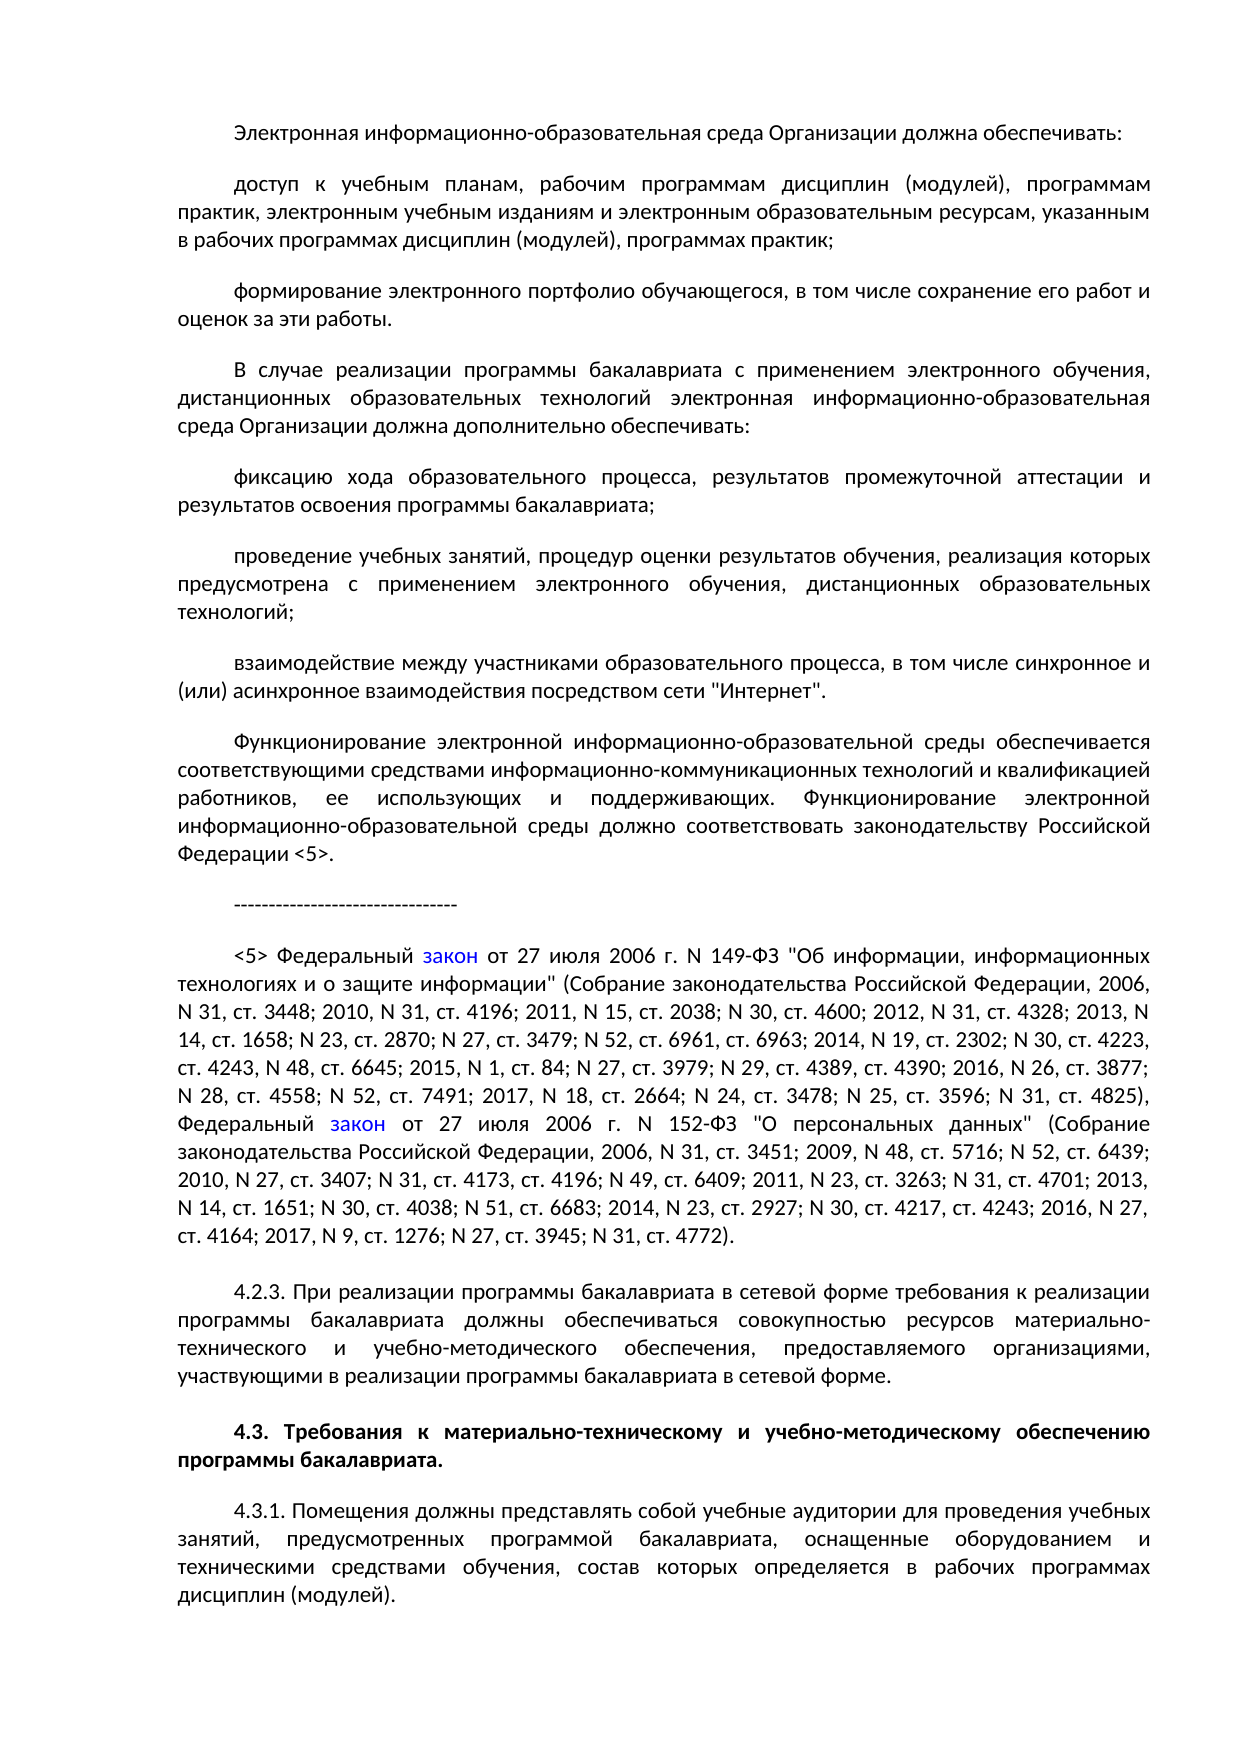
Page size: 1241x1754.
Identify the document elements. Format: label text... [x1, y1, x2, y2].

title 4.3. Требования к материально-техническому и учебно-методическому обеспечению программы бакалавриата. [177, 1417, 1152, 1473]
text 4.2.3. При реализации программы бакалавриата в сетевой форме требования к реализации программы бакалавриата должны обеспечиваться совокупностью ресурсов материально-технического и учебно-методического обеспечения, предоставляемого организациями, участвующими в реализации программы бакалавриата в сетевой форме. [177, 1277, 1152, 1389]
text 4.3.1. Помещения должны представлять собой учебные аудитории для проведения учебных занятий, предусмотренных программой бакалавриата, оснащенные оборудованием и техническими средствами обучения, состав которых определяется в рабочих программах дисциплин (модулей). [177, 1496, 1152, 1608]
text доступ к учебным планам, рабочим программам дисциплин (модулей), программам практик, электронным учебным изданиям и электронным образовательным ресурсам, указанным в рабочих программах дисциплин (модулей), программах практик; [177, 169, 1152, 253]
text Функционирование электронной информационно-образовательной среды обеспечивается соответствующими средствами информационно-коммуникационных технологий и квалификацией работников, ее использующих и поддерживающих. Функционирование электронной информационно-образовательной среды должно соответствовать законодательству Российской Федерации <5>. [177, 727, 1152, 867]
text <5> Федеральный закон от 27 июля 2006 г. N 149-ФЗ "Об информации, информационных технологиях и о защите информации" (Собрание законодательства Российской Федерации, 2006, N 31, ст. 3448; 2010, N 31, ст. 4196; 2011, N 15, ст. 2038; N 30, ст. 4600; 2012, N 31, ст. 4328; 2013, N 14, ст. 1658; N 23, ст. 2870; N 27, ст. 3479; N 52, ст. 6961, ст. 6963; 2014, N 19, ст. 2302; N 30, ст. 4223, ст. 4243, N 48, ст. 6645; 2015, N 1, ст. 84; N 27, ст. 3979; N 29, ст. 4389, ст. 4390; 2016, N 26, ст. 3877; N 28, ст. 4558; N 52, ст. 7491; 2017, N 18, ст. 2664; N 24, ст. 3478; N 25, ст. 3596; N 31, ст. 4825), Федеральный закон от 27 июля 2006 г. N 152-ФЗ "О персональных данных" (Собрание законодательства Российской Федерации, 2006, N 31, ст. 3451; 2009, N 48, ст. 5716; N 52, ст. 6439; 2010, N 27, ст. 3407; N 31, ст. 4173, ст. 4196; N 49, ст. 6409; 2011, N 23, ст. 3263; N 31, ст. 4701; 2013, N 14, ст. 1651; N 30, ст. 4038; N 51, ст. 6683; 2014, N 23, ст. 2927; N 30, ст. 4217, ст. 4243; 2016, N 27, ст. 4164; 2017, N 9, ст. 1276; N 27, ст. 3945; N 31, ст. 4772). [177, 941, 1152, 1249]
text фиксацию хода образовательного процесса, результатов промежуточной аттестации и результатов освоения программы бакалавриата; [177, 462, 1152, 518]
text -------------------------------- [177, 890, 1152, 918]
text В случае реализации программы бакалавриата с применением электронного обучения, дистанционных образовательных технологий электронная информационно-образовательная среда Организации должна дополнительно обеспечивать: [177, 355, 1152, 439]
text проведение учебных занятий, процедур оценки результатов обучения, реализация которых предусмотрена с применением электронного обучения, дистанционных образовательных технологий; [177, 541, 1152, 625]
text Электронная информационно-образовательная среда Организации должна обеспечивать: [177, 118, 1152, 146]
text формирование электронного портфолио обучающегося, в том числе сохранение его работ и оценок за эти работы. [177, 276, 1152, 332]
text взаимодействие между участниками образовательного процесса, в том числе синхронное и (или) асинхронное взаимодействия посредством сети "Интернет". [177, 648, 1152, 704]
